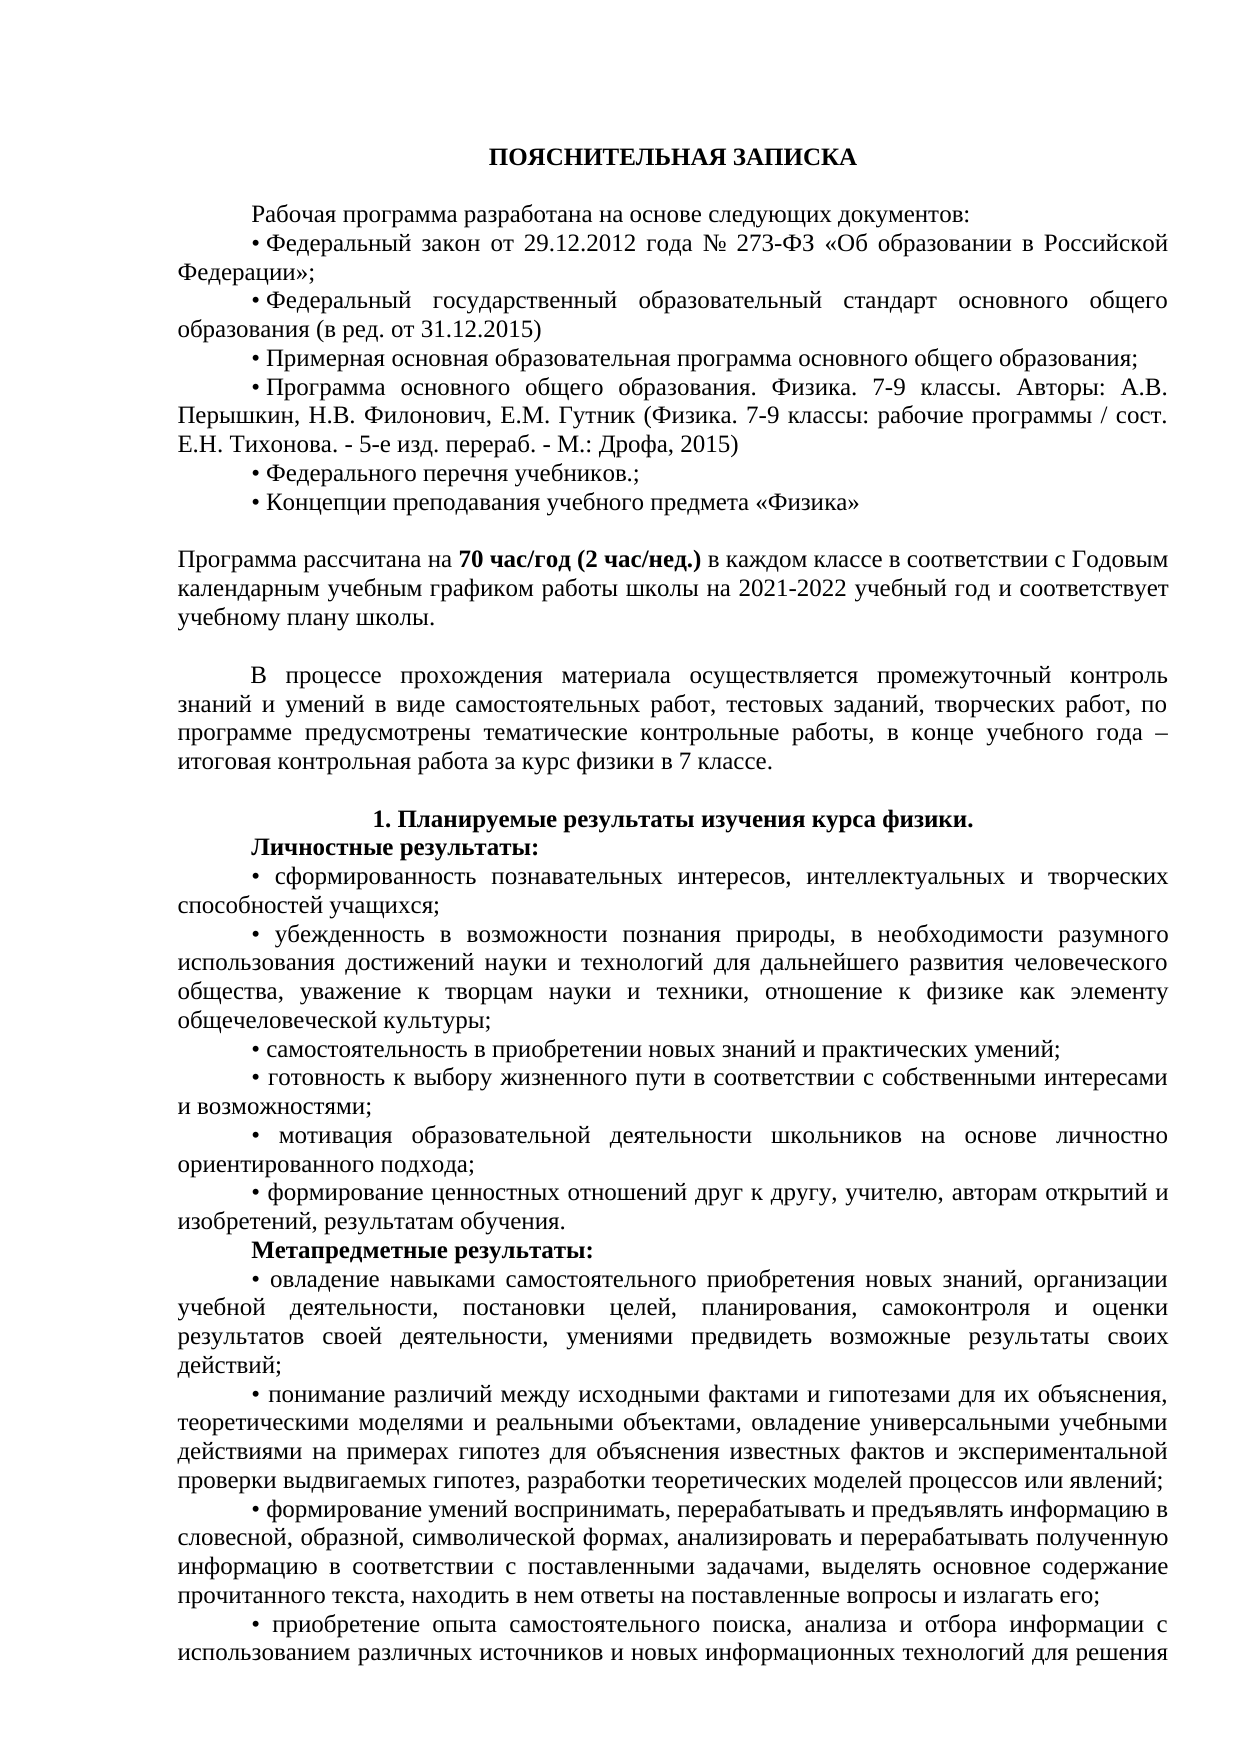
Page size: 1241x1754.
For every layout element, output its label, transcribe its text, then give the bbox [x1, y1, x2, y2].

text Метапредметные результаты: [177, 1235, 1169, 1264]
text В процессе прохождения материала осуществляется промежуточный контроль знаний и умений в виде самостоятельных работ, тестовых заданий, творческих работ, по программе предусмотрены тематические контрольные работы, в конце учебного года – итоговая контрольная работа за курс физики в 7 классе. [177, 660, 1169, 775]
text • мотивация образовательной деятельности школьников на основе личностно ориентированного подхода; [177, 1120, 1169, 1177]
list Федеральный закон от 29.12.2012 года № 273-ФЗ «Об образовании в Российской Федерации»; [177, 228, 1169, 285]
text • формирование ценностных отношений друг к другу, учителю, авторам открытий и изобретений, результатам обучения. [177, 1177, 1169, 1235]
text • сформированность познавательных интересов, интеллектуальных и творческих способностей учащихся; [177, 861, 1169, 919]
list Федеральный государственный образовательный стандарт основного общего образования (в ред. от 31.12.2015) [177, 285, 1169, 343]
text • овладение навыками самостоятельного приобретения новых знаний, организации учебной деятельности, постановки целей, планирования, самоконтроля и оценки результатов своей деятельности, умениями предвидеть возможные результаты своих действий; [177, 1264, 1169, 1379]
list Программа основного общего образования. Физика. 7-9 классы. Авторы: А.В. Перышкин, Н.В. Филонович, Е.М. Гутник (Физика. 7-9 классы: рабочие программы / сост. Е.Н. Тихонова. - 5-е изд. перераб. - М.: Дрофа, 2015) [177, 372, 1169, 458]
text • формирование умений воспринимать, перерабатывать и предъявлять информацию в словесной, образной, символической формах, анализировать и перерабатывать полученную информацию в соответствии с поставленными задачами, выделять основное содержание прочитанного текста, находить в нем ответы на поставленные вопросы и излагать его; [177, 1494, 1169, 1609]
list Примерная основная образовательная программа основного общего образования; [177, 343, 1169, 372]
text ПОЯСНИТЕЛЬНАЯ ЗАПИСКА [177, 142, 1169, 170]
text • самостоятельность в приобретении новых знаний и практических умений; [177, 1034, 1169, 1062]
text • понимание различий между исходными фактами и гипотезами для их объяснения, теоретическими моделями и реальными объектами, овладение универсальными учебными действиями на примерах гипотез для объяснения известных фактов и экспериментальной проверки выдвигаемых гипотез, разработки теоретических моделей процессов или явлений; [177, 1379, 1169, 1494]
list Федерального перечня учебников.; [177, 458, 1169, 487]
text Рабочая программа разработана на основе следующих документов: [177, 199, 1169, 228]
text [177, 1609, 1169, 1666]
text • готовность к выбору жизненного пути в соответствии с собственными интересами и возможностями; [177, 1062, 1169, 1120]
list Концепции преподавания учебного предмета «Физика» [177, 487, 1169, 515]
text Личностные результаты: [177, 832, 1169, 861]
text • убежденность в возможности познания природы, в необходимости разумного использования достижений науки и технологий для дальнейшего развития человеческого общества, уважение к творцам науки и техники, отношение к физике как элементу общечеловеческой культуры; [177, 919, 1169, 1034]
text Программа рассчитана на 70 час/год (2 час/нед.) в каждом классе в соответствии с Годовым календарным учебным графиком работы школы на 2021-2022 учебный год и соответствует учебному плану школы. [177, 544, 1169, 631]
text 1. Планируемые результаты изучения курса физики. [177, 804, 1169, 832]
